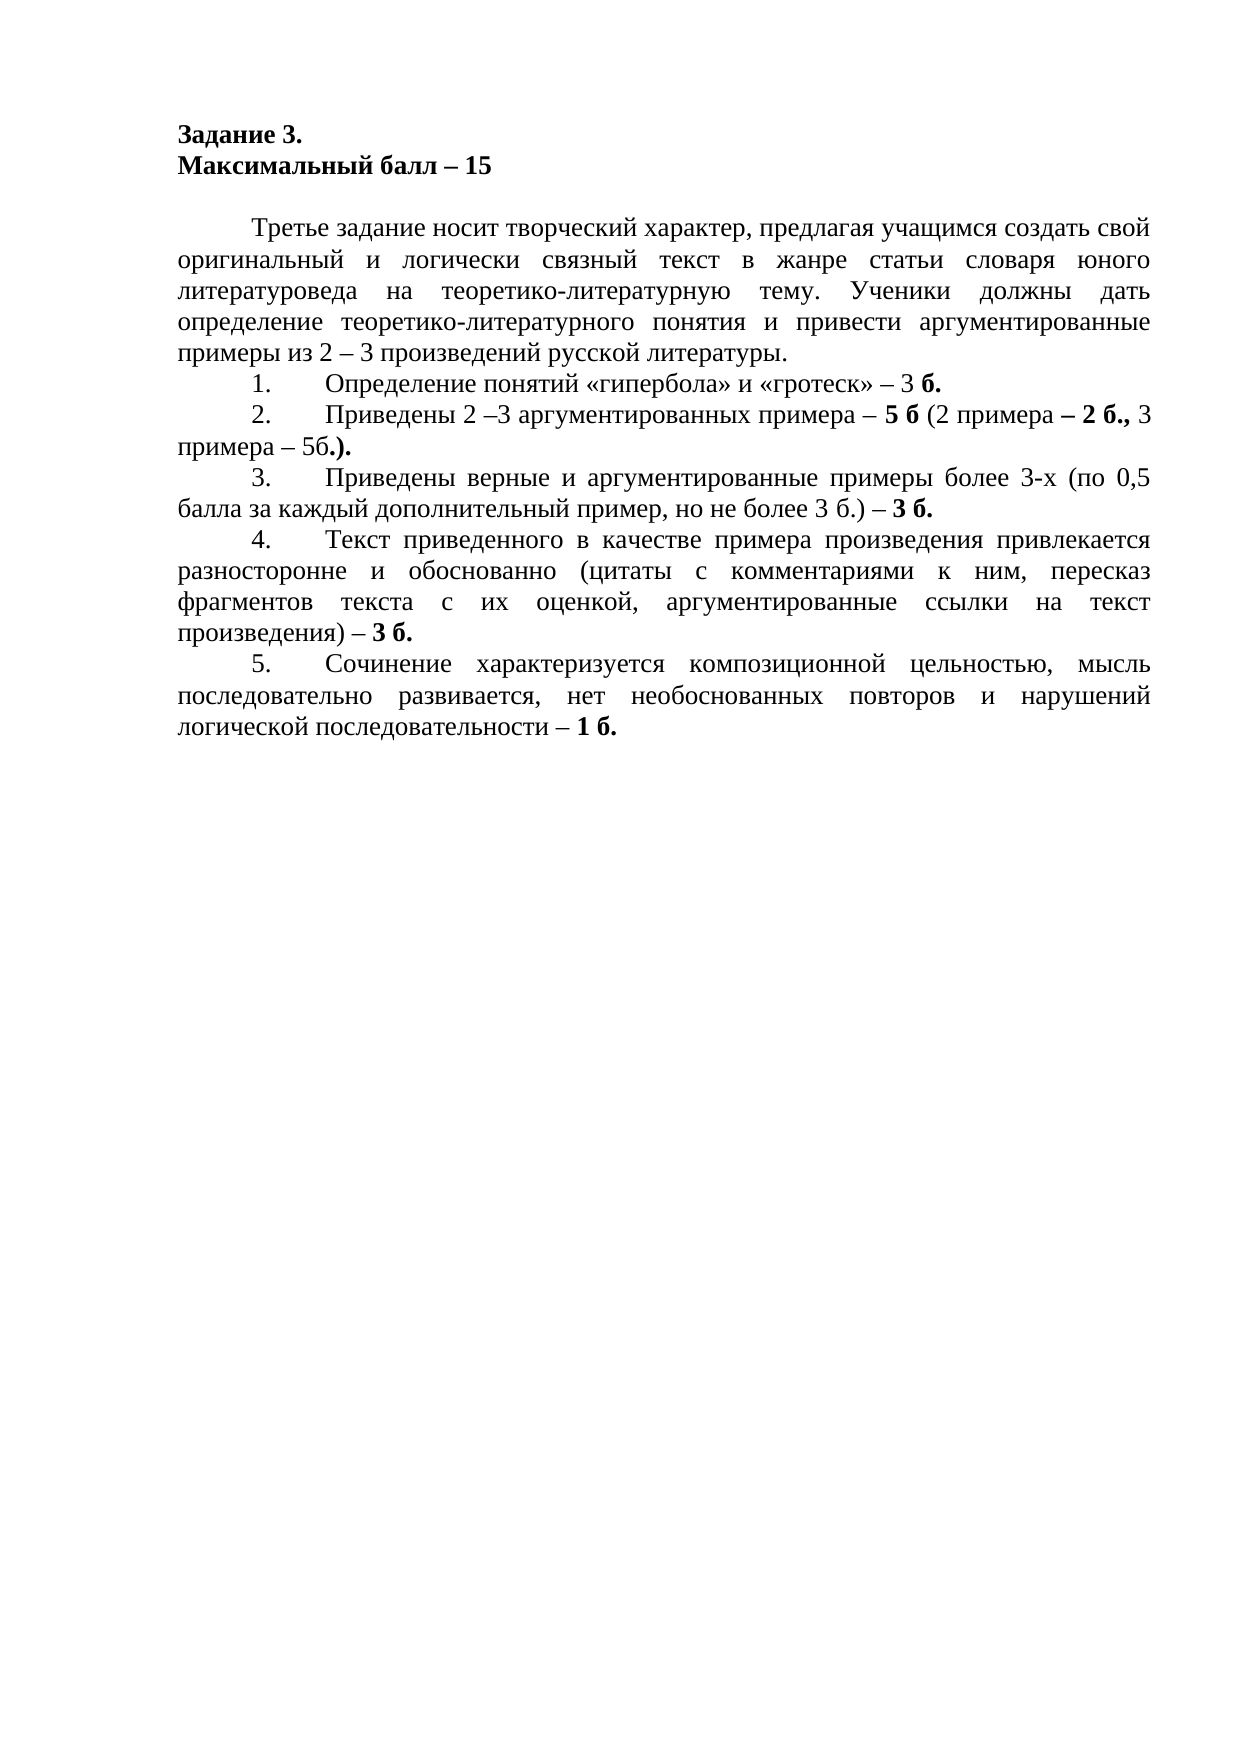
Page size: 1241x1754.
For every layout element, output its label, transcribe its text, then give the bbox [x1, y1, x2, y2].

list Приведены верные и аргументированные примеры более 3-х (по 0,5 балла за каждый дополнительный пример, но не более 3 б.) – 3 б. [177, 461, 1152, 523]
list Приведены 2 –3 аргументированных примера – 5 б (2 примера – 2 б., 3 примера – 5б.). [177, 398, 1152, 461]
list Определение понятий «гипербола» и «гротеск» – 3 б. [177, 367, 1152, 398]
list Сочинение характеризуется композиционной цельностью, мысль последовательно развивается, нет необоснованных повторов и нарушений логической последовательности – 1 б. [177, 648, 1152, 741]
list Текст приведенного в качестве примера произведения привлекается разносторонне и обоснованно (цитаты с комментариями к ним, пересказ фрагментов текста с их оценкой, аргументированные ссылки на текст произведения) – 3 б. [177, 523, 1152, 648]
list Задание 3. [177, 118, 1152, 149]
list Максимальный балл – 15 [177, 149, 1152, 180]
list Третье задание носит творческий характер, предлагая учащимся создать свой оригинальный и логически связный текст в жанре статьи словаря юного литературоведа на теоретико-литературную тему. Ученики должны дать определение теоретико-литературного понятия и привести аргументированные примеры из 2 – 3 произведений русской литературы. [177, 212, 1152, 367]
